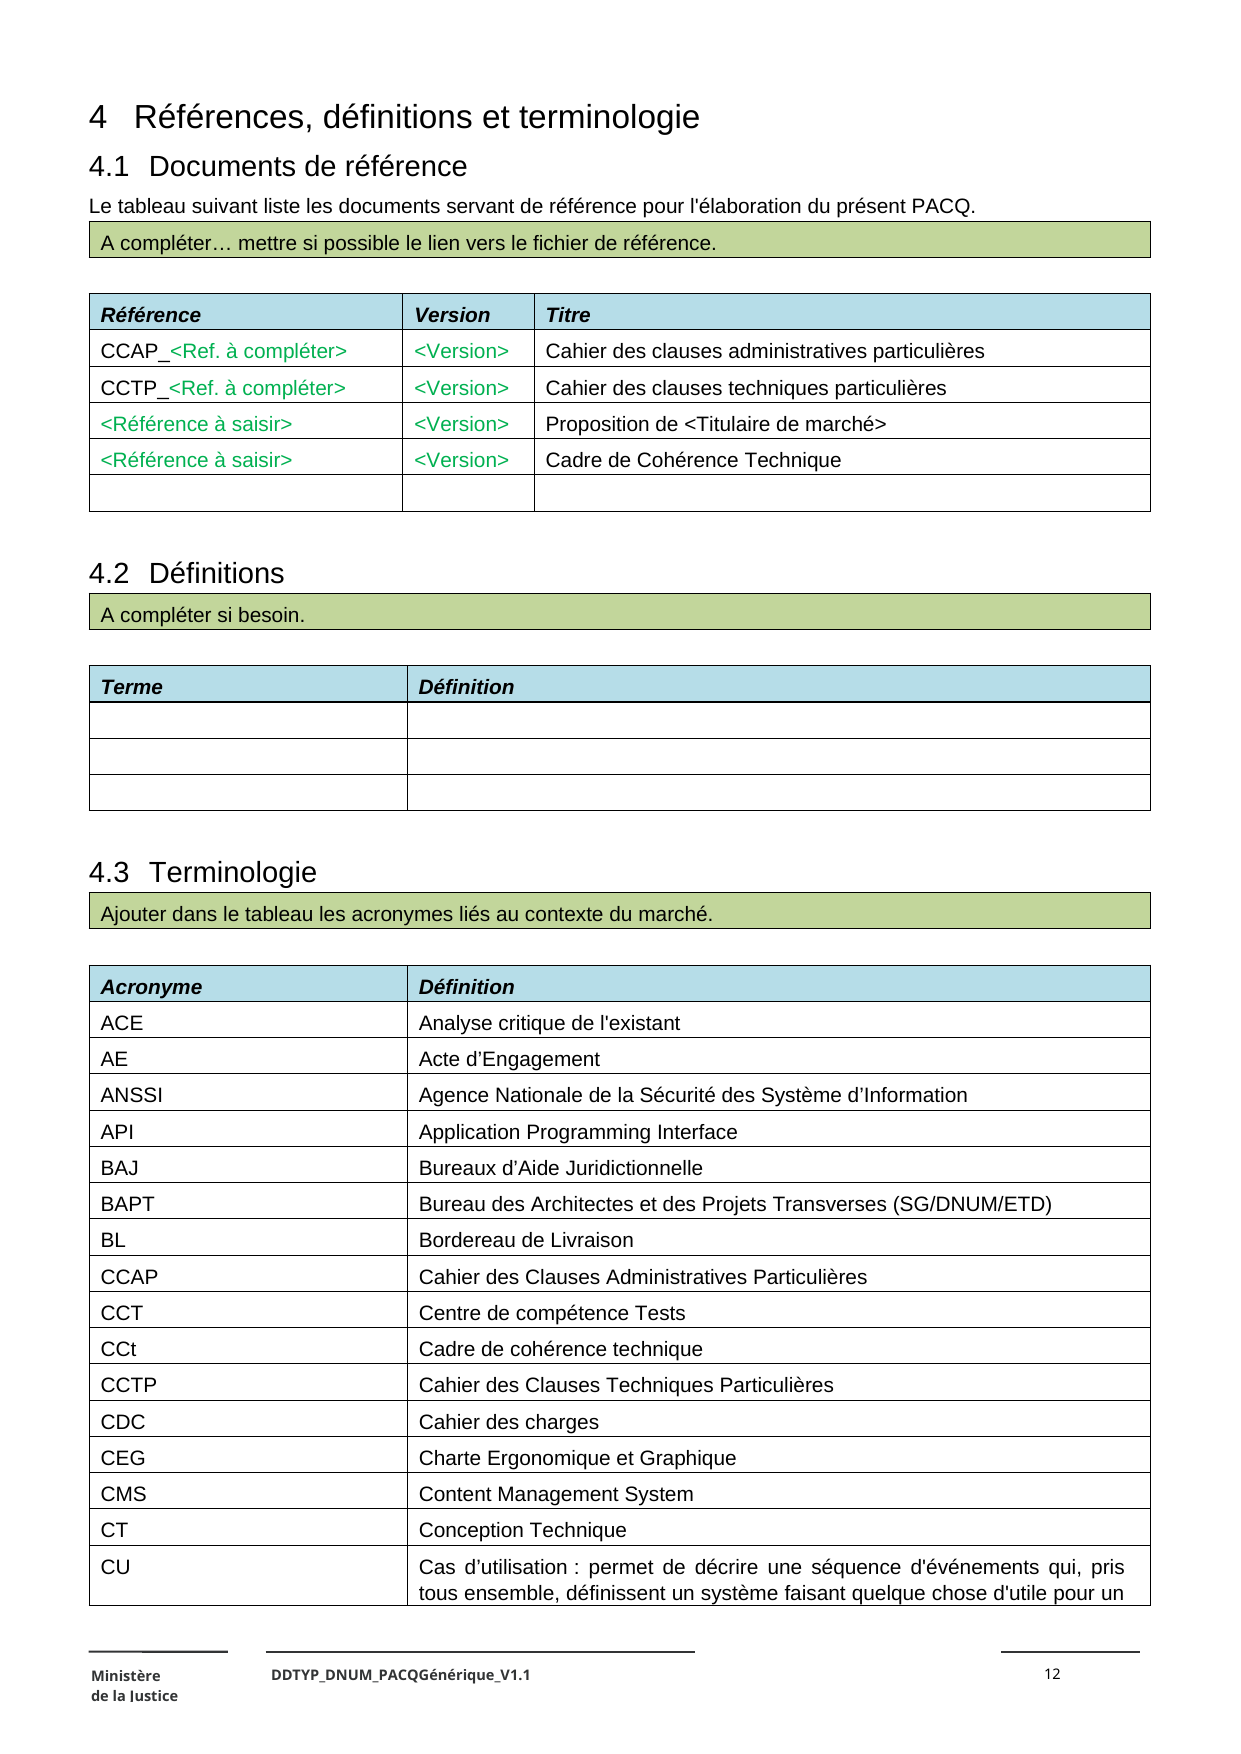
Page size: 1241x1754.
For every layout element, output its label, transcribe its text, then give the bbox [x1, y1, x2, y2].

table_cell Proposition de <Titulaire de marché> [535, 403, 1150, 438]
table_cell Cahier des Clauses Techniques Particulières [408, 1364, 1150, 1399]
text Documents de référence [89, 148, 1138, 182]
table_cell Cahier des clauses techniques particulières [535, 367, 1150, 402]
table_cell Cahier des charges [408, 1401, 1150, 1436]
table_cell CT [90, 1509, 407, 1544]
table_cell Agence Nationale de la Sécurité des Système d’Information [408, 1074, 1150, 1109]
table_cell <Version> [403, 403, 534, 438]
table_cell [408, 703, 1150, 738]
table_header Ajouter dans le tableau les acronymes liés au contexte du marché. [90, 893, 1150, 928]
table_cell CMS [90, 1473, 407, 1508]
table_header A compléter si besoin. [90, 594, 1150, 629]
table_cell [90, 703, 407, 738]
table_header Acronyme [90, 966, 407, 1001]
table_cell [90, 739, 407, 774]
table_cell Centre de compétence Tests [408, 1292, 1150, 1327]
table_cell Content Management System [408, 1473, 1150, 1508]
table_cell <Version> [403, 439, 534, 474]
text Définitions [89, 556, 1138, 589]
table_cell <Version> [403, 367, 534, 402]
table_cell [535, 475, 1150, 511]
table_cell API [90, 1111, 407, 1146]
text Références, définitions et terminologie [89, 97, 1138, 136]
table_header A compléter… mettre si possible le lien vers le fichier de référence. [90, 222, 1150, 257]
table_cell ACE [90, 1002, 407, 1037]
table_cell AE [90, 1038, 407, 1073]
table_cell CCTP_<Ref. à compléter> [90, 367, 402, 402]
table_header Titre [535, 294, 1150, 329]
table_cell Conception Technique [408, 1509, 1150, 1544]
text Le tableau suivant liste les documents servant de référence pour l'élaboration du présent PACQ. [89, 194, 1138, 218]
table_cell ANSSI [90, 1074, 407, 1109]
table_cell [408, 739, 1150, 774]
table_cell Charte Ergonomique et Graphique [408, 1437, 1150, 1472]
table_header Terme [90, 666, 407, 701]
table_cell CCAP_<Ref. à compléter> [90, 330, 402, 366]
table_header Référence [90, 294, 402, 329]
table_cell Application Programming Interface [408, 1111, 1150, 1146]
table_cell [90, 475, 402, 511]
table_header Définition [408, 666, 1150, 701]
table_cell Bordereau de Livraison [408, 1219, 1150, 1254]
table_cell <Référence à saisir> [90, 403, 402, 438]
table_cell Cahier des Clauses Administratives Particulières [408, 1256, 1150, 1291]
table_cell Cadre de Cohérence Technique [535, 439, 1150, 474]
table_cell Cahier des clauses administratives particulières [535, 330, 1150, 366]
table_cell Acte d’Engagement [408, 1038, 1150, 1073]
table_header Définition [408, 966, 1150, 1001]
table_header Version [403, 294, 534, 329]
table_cell BAPT [90, 1183, 407, 1218]
table_cell CDC [90, 1401, 407, 1436]
table_cell BL [90, 1219, 407, 1254]
table_cell Cadre de cohérence technique [408, 1328, 1150, 1363]
table_cell CCT [90, 1292, 407, 1327]
table_cell [408, 775, 1150, 810]
table_cell CCTP [90, 1364, 407, 1399]
text Terminologie [89, 855, 1138, 889]
table_cell <Version> [403, 330, 534, 366]
table_cell [403, 475, 534, 511]
table_cell Analyse critique de l'existant [408, 1002, 1150, 1037]
table_cell Bureaux d’Aide Juridictionnelle [408, 1147, 1150, 1182]
table_cell Bureau des Architectes et des Projets Transverses (SG/DNUM/ETD) [408, 1183, 1150, 1218]
table_cell CEG [90, 1437, 407, 1472]
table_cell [408, 1546, 1150, 1605]
table_cell CCt [90, 1328, 407, 1363]
table_cell BAJ [90, 1147, 407, 1182]
table_cell CU [90, 1546, 407, 1605]
table_cell [90, 775, 407, 810]
table_cell CCAP [90, 1256, 407, 1291]
table_cell <Référence à saisir> [90, 439, 402, 474]
